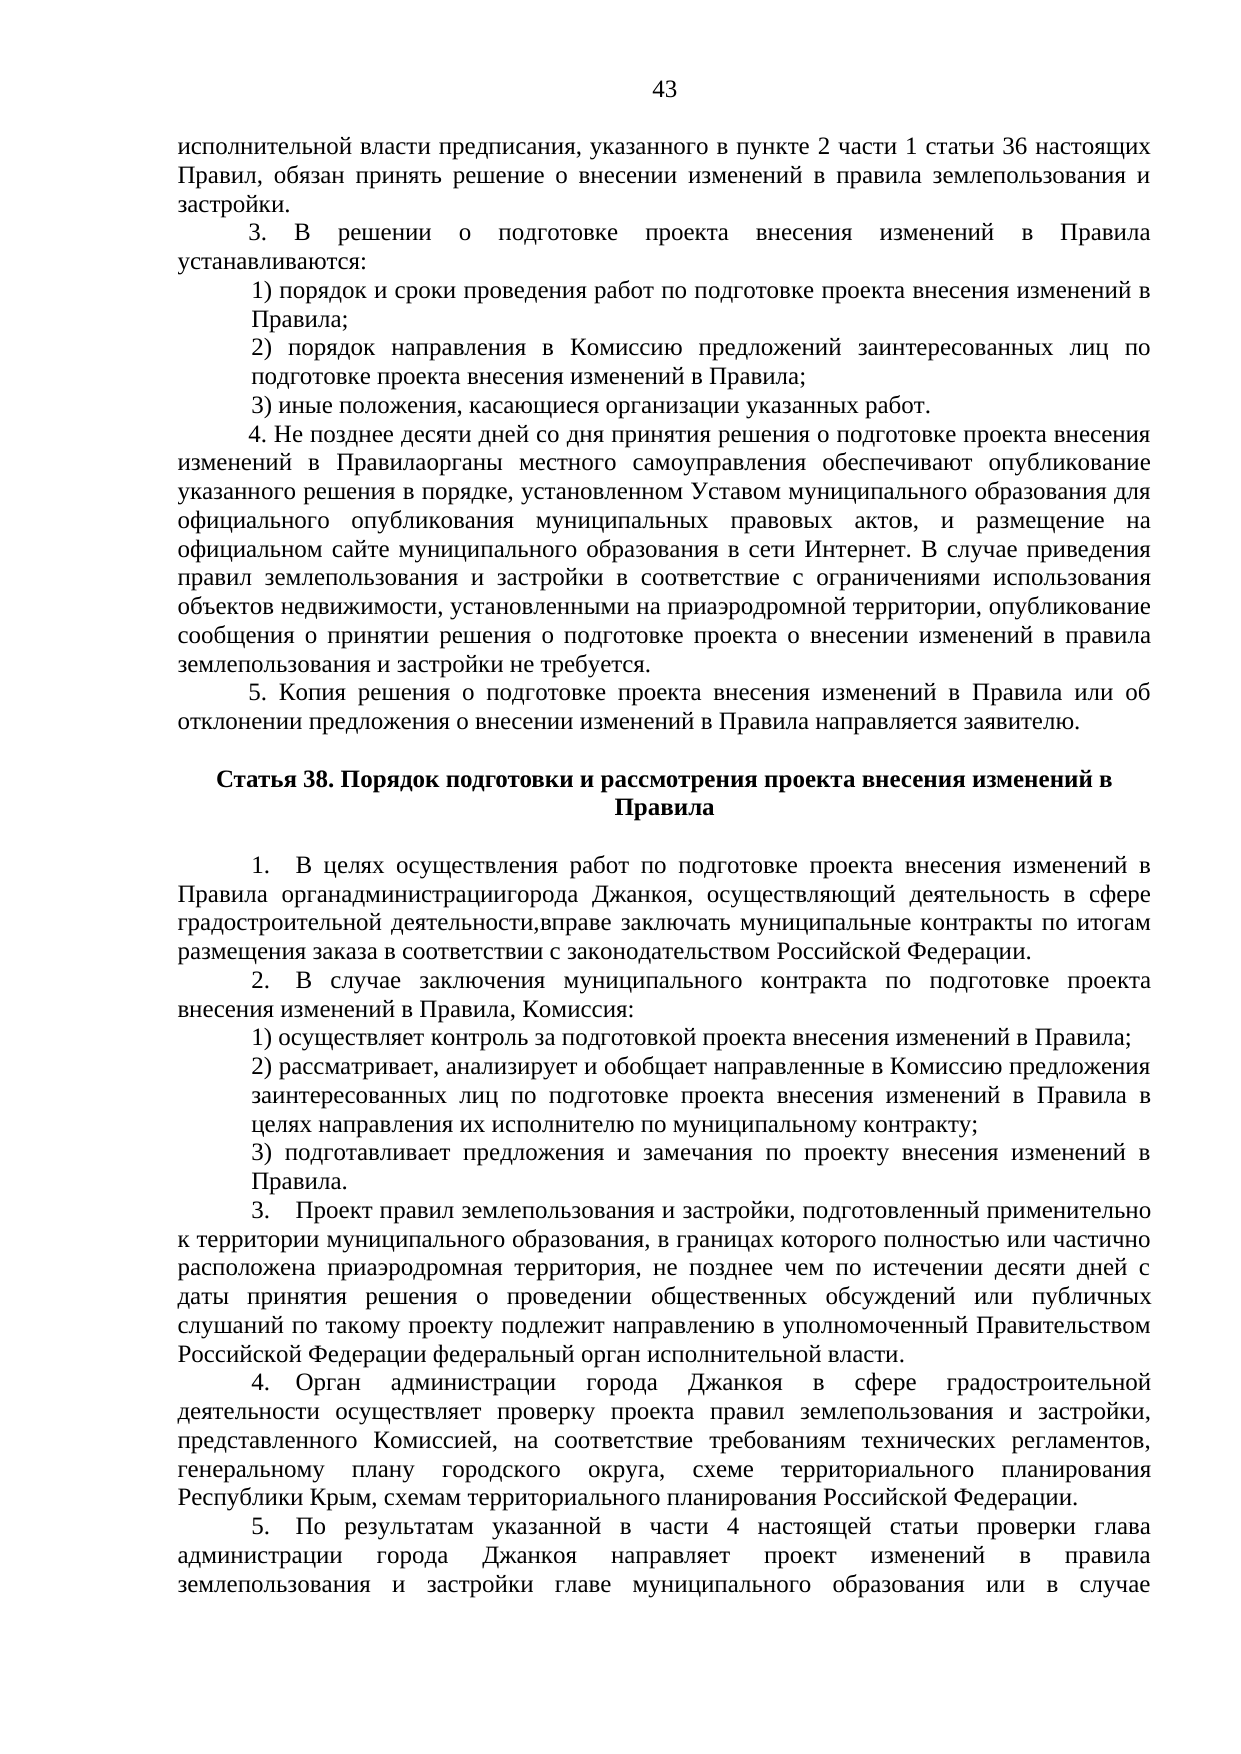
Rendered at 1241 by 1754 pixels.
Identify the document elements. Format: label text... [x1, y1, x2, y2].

text 5. Копия решения о подготовке проекта внесения изменений в Правила или об отклонении предложения о внесении изменений в Правила направляется заявителю. [177, 677, 1152, 735]
text 1) порядок и сроки проведения работ по подготовке проекта внесения изменений в Правила; [251, 275, 1152, 332]
text 1) осуществляет контроль за подготовкой проекта внесения изменений в Правила; [251, 1022, 1152, 1051]
list В случае заключения муниципального контракта по подготовке проекта внесения изменений в Правила, Комиссия: [177, 965, 1152, 1022]
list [177, 1511, 1152, 1597]
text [177, 131, 1152, 217]
list Орган администрации города Джанкоя в сфере градостроительной деятельности осуществляет проверку проекта правил землепользования и застройки, представленного Комиссией, на соответствие требованиям технических регламентов, генеральному плану городского округа, схеме территориального планирования Республики Крым, схемам территориального планирования Российской Федерации. [177, 1367, 1152, 1511]
text 4. Не позднее десяти дней со дня принятия решения о подготовке проекта внесения изменений в Правилаорганы местного самоуправления обеспечивают опубликование указанного решения в порядке, установленном Уставом муниципального образования для официального опубликования муниципальных правовых актов, и размещение на официальном сайте муниципального образования в сети Интернет. В случае приведения правил землепользования и застройки в соответствие с ограничениями использования объектов недвижимости, установленными на приаэродромной территории, опубликование сообщения о принятии решения о подготовке проекта о внесении изменений в правила землепользования и застройки не требуется. [177, 419, 1152, 677]
text 3) иные положения, касающиеся организации указанных работ. [251, 390, 1152, 419]
list Проект правил землепользования и застройки, подготовленный применительно к территории муниципального образования, в границах которого полностью или частично расположена приаэродромная территория, не позднее чем по истечении десяти дней с даты принятия решения о проведении общественных обсуждений или публичных слушаний по такому проекту подлежит направлению в уполномоченный Правительством Российской Федерации федеральный орган исполнительной власти. [177, 1195, 1152, 1367]
text 2) порядок направления в Комиссию предложений заинтересованных лиц по подготовке проекта внесения изменений в Правила; [251, 332, 1152, 390]
text 3) подготавливает предложения и замечания по проекту внесения изменений в Правила. [251, 1137, 1152, 1195]
text 2) рассматривает, анализирует и обобщает направленные в Комиссию предложения заинтересованных лиц по подготовке проекта внесения изменений в Правила в целях направления их исполнителю по муниципальному контракту; [251, 1051, 1152, 1137]
list В целях осуществления работ по подготовке проекта внесения изменений в Правила органадминистрациигорода Джанкоя, осуществляющий деятельность в сфере градостроительной деятельности,вправе заключать муниципальные контракты по итогам размещения заказа в соответствии с законодательством Российской Федерации. [177, 850, 1152, 965]
text 3. В решении о подготовке проекта внесения изменений в Правила устанавливаются: [177, 217, 1152, 275]
subtitle Статья 38. Порядок подготовки и рассмотрения проекта внесения изменений в Правила [177, 764, 1152, 821]
